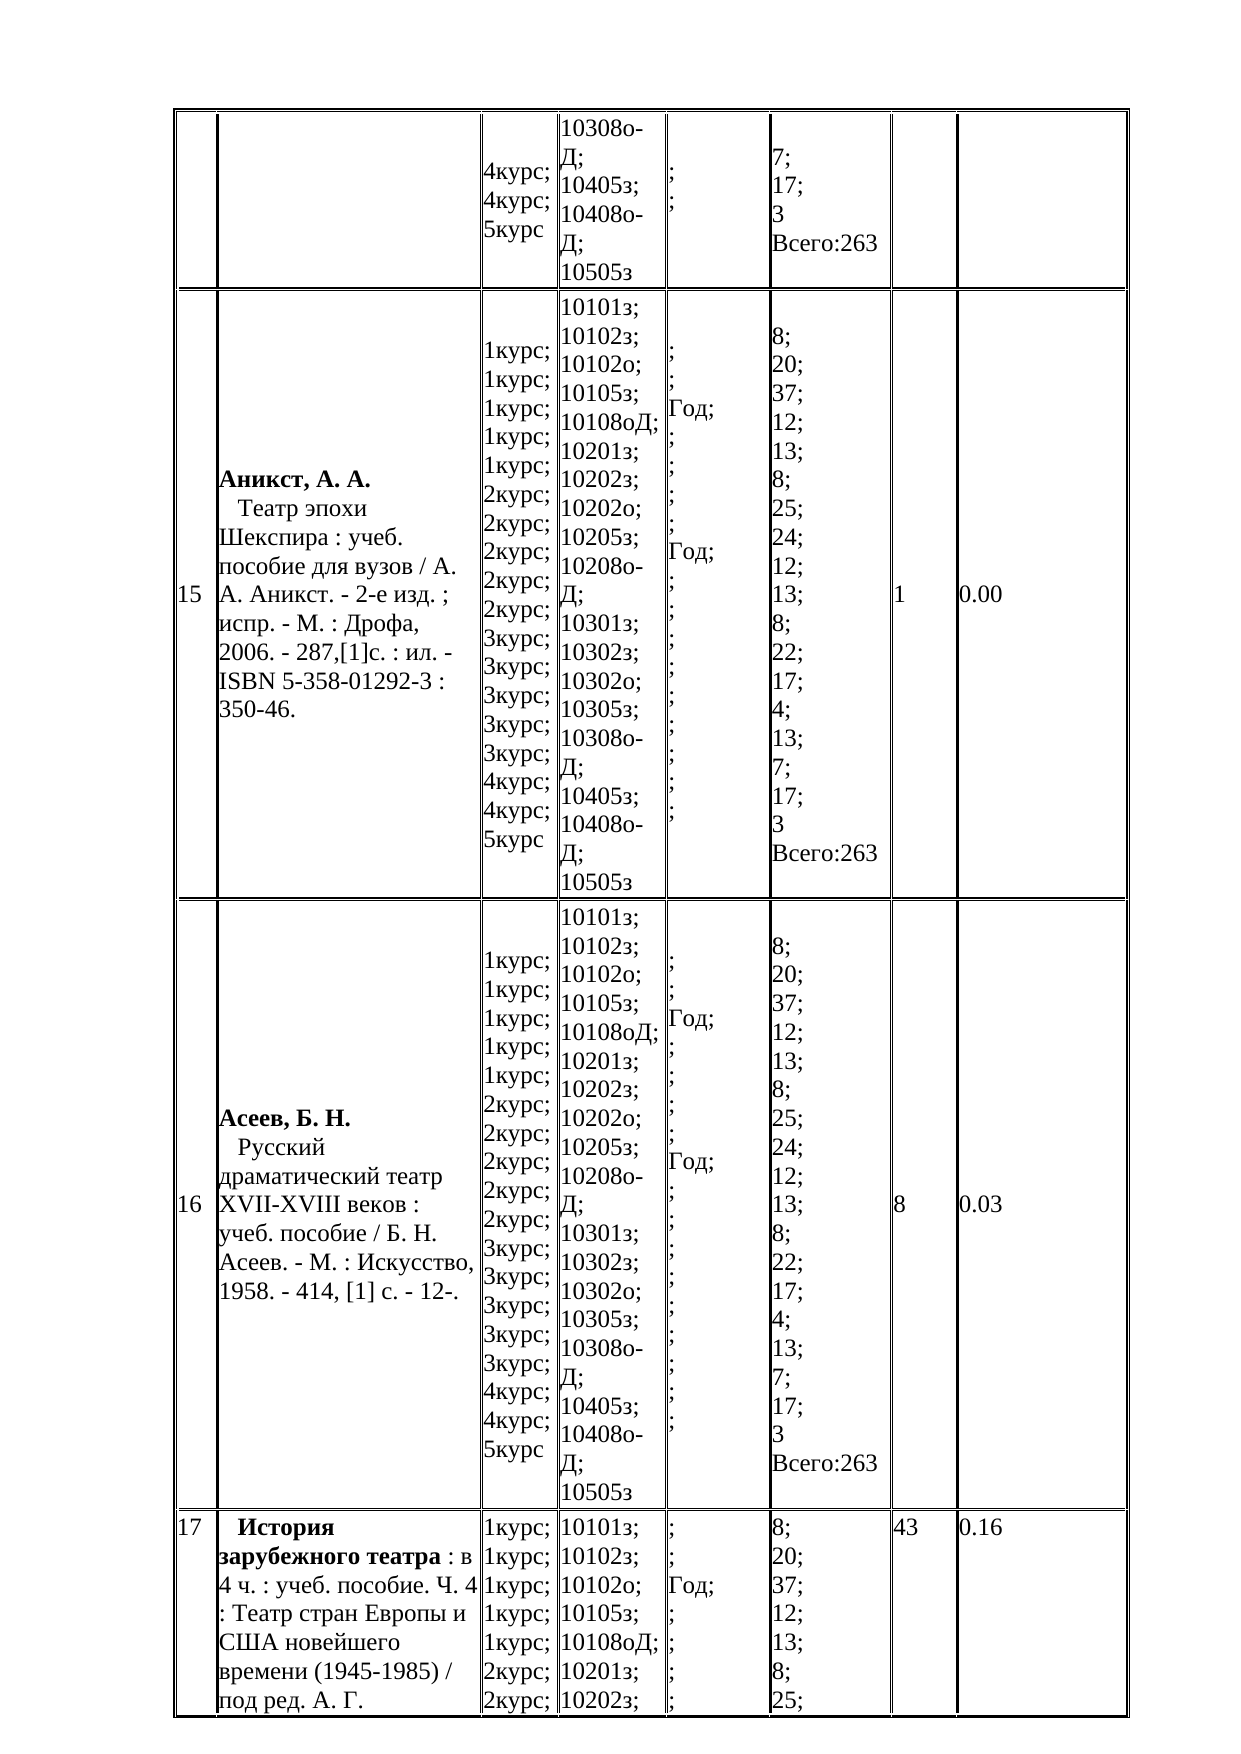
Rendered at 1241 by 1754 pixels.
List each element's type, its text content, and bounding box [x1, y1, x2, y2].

table_cell 43 [891, 1511, 957, 1715]
table_cell Асеев, Б. Н. Русский драматический театр XVII-XVIII веков : учеб. пособие / Б. Н. Асеев. - М. : Искусство, 1958. - 414, [1] с. - 12-. [219, 901, 480, 1507]
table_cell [559, 112, 667, 287]
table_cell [770, 112, 891, 287]
table_cell Аникст, А. А. Театр эпохи Шекспира : учеб. пособие для вузов / А. А. Аникст. - 2-е изд. ; испр. - М. : Дрофа, 2006. - 287,[1]с. : ил. - ISBN 5-358-01292-3 : 350-46. [219, 291, 480, 897]
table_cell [482, 1511, 558, 1715]
table_cell 15 [177, 287, 216, 897]
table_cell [667, 1511, 770, 1715]
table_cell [482, 112, 558, 287]
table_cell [559, 1511, 667, 1715]
table_cell 17 [177, 1508, 217, 1715]
table_cell 1курс; 1курс; 1курс; 1курс; 1курс; 2курс; 2курс; 2курс; 2курс; 2курс; 3курс; 3курс; 3курс; 3курс; 3курс; 4курс; 4курс; 5курс [483, 291, 557, 897]
table_cell 16 [177, 897, 216, 1507]
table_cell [667, 110, 770, 287]
table_cell 8; 20; 37; 12; 13; 8; 25; 24; 12; 13; 8; 22; 17; 4; 13; 7; 17; 3 Всего:263 [772, 901, 890, 1507]
table_cell ; ; Год; ; ; ; ; Год; ; ; ; ; ; ; ; ; ; [668, 901, 769, 1507]
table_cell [217, 112, 482, 287]
table_cell 0.01 [957, 112, 1126, 287]
table_cell 0.16 [957, 1508, 1127, 1715]
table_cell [770, 1511, 891, 1715]
table_cell 8 [893, 901, 956, 1507]
table_cell 8; 20; 37; 12; 13; 8; 25; 24; 12; 13; 8; 22; 17; 4; 13; 7; 17; 3 Всего:263 [772, 291, 890, 897]
table_cell 2 [891, 110, 957, 287]
table_cell 14 [177, 110, 217, 287]
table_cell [217, 1511, 482, 1715]
table_cell 0.03 [959, 897, 1127, 1507]
table_cell 1 [893, 291, 956, 897]
table_cell ; ; Год; ; ; ; ; Год; ; ; ; ; ; ; ; ; ; [668, 291, 769, 897]
table_cell 0.00 [959, 287, 1127, 897]
table_cell 1курс; 1курс; 1курс; 1курс; 1курс; 2курс; 2курс; 2курс; 2курс; 2курс; 3курс; 3курс; 3курс; 3курс; 3курс; 4курс; 4курс; 5курс [483, 901, 557, 1507]
